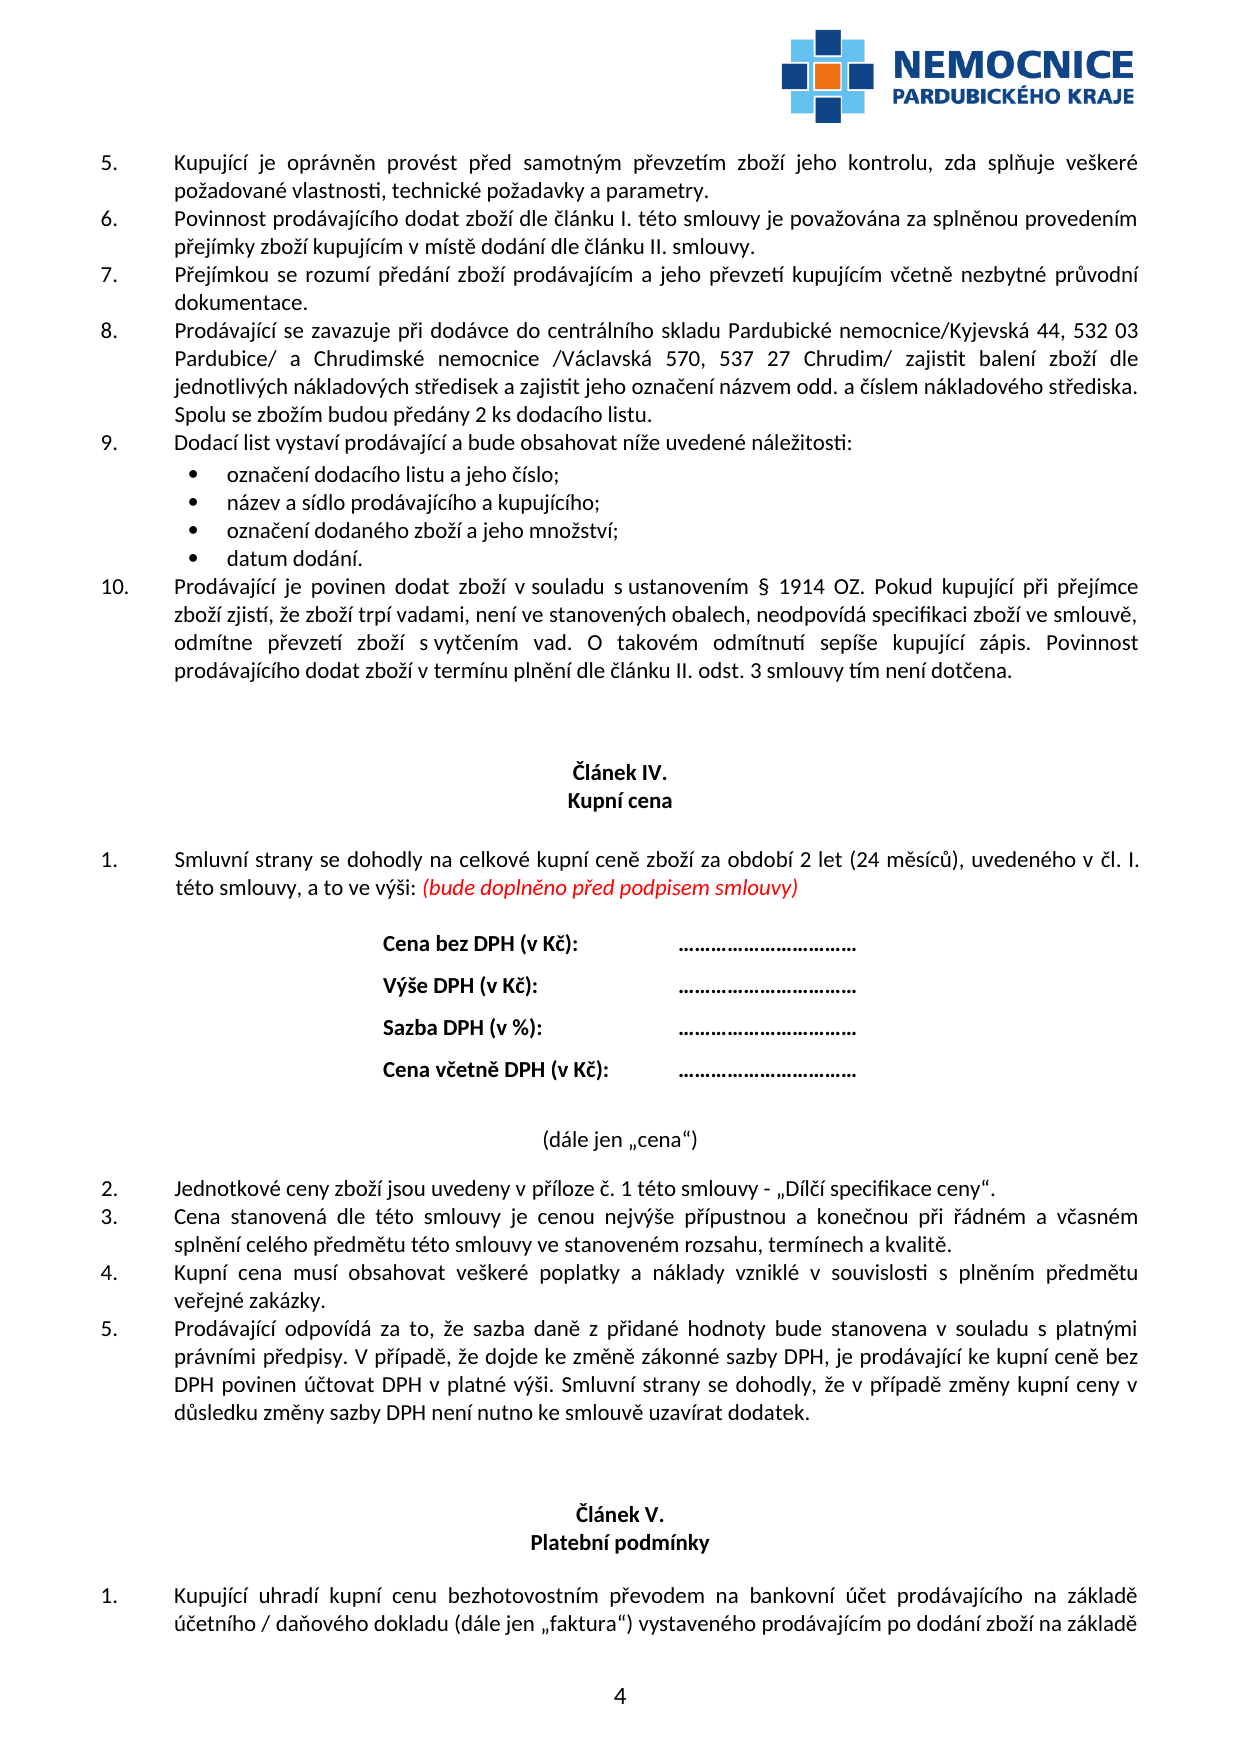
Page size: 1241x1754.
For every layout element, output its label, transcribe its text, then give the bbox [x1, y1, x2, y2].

text Cena včetně DPH (v Kč): …………………………… [100, 1055, 1140, 1083]
text 3. Cena stanovená dle této smlouvy je cenou nejvýše přípustnou a konečnou při řádném a včasném splnění celého předmětu této smlouvy ve stanoveném rozsahu, termínech a kvalitě. [100, 1202, 1140, 1258]
text 8. Prodávající se zavazuje při dodávce do centrálního skladu Pardubické nemocnice/Kyjevská 44, 532 03 Pardubice/ a Chrudimské nemocnice /Václavská 570, 537 27 Chrudim/ zajistit balení zboží dle jednotlivých nákladových středisek a zajistit jeho označení názvem odd. a číslem nákladového střediska. Spolu se zbožím budou předány 2 ks dodacího listu. [100, 316, 1140, 428]
text 5. Kupující je oprávněn provést před samotným převzetím zboží jeho kontrolu, zda splňuje veškeré požadované vlastnosti, technické požadavky a parametry. [100, 148, 1140, 204]
list označení dodacího listu a jeho číslo; [189, 460, 1140, 488]
list Smluvní strany se dohodly na celkové kupní ceně zboží za období 2 let (24 měsíců), uvedeného v čl. I. této smlouvy, a to ve výši: (bude doplněno před podpisem smlouvy) [100, 845, 1140, 901]
title Kupní cena [100, 786, 1140, 814]
subtitle Platební podmínky [100, 1528, 1140, 1556]
list název a sídlo prodávajícího a kupujícího; [189, 488, 1140, 516]
text 6. Povinnost prodávajícího dodat zboží dle článku I. této smlouvy je považována za splněnou provedením přejímky zboží kupujícím v místě dodání dle článku II. smlouvy. [100, 204, 1140, 260]
text 4. Kupní cena musí obsahovat veškeré poplatky a náklady vzniklé v souvislosti s plněním předmětu veřejné zakázky. [100, 1258, 1140, 1314]
text 9. Dodací list vystaví prodávající a bude obsahovat níže uvedené náležitosti: [100, 428, 1140, 456]
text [100, 1581, 1140, 1637]
text Výše DPH (v Kč): …………………………… [100, 971, 1140, 999]
picture [780, 28, 1134, 124]
text 10. Prodávající je povinen dodat zboží v souladu s ustanovením § 1914 OZ. Pokud kupující při přejímce zboží zjistí, že zboží trpí vadami, není ve stanovených obalech, neodpovídá specifikaci zboží ve smlouvě, odmítne převzetí zboží s vytčením vad. O takovém odmítnutí sepíše kupující zápis. Povinnost prodávajícího dodat zboží v termínu plnění dle článku II. odst. 3 smlouvy tím není dotčena. [100, 572, 1140, 684]
list označení dodaného zboží a jeho množství; [189, 516, 1140, 544]
text Cena bez DPH (v Kč): …………………………… [100, 929, 1140, 957]
subtitle Článek V. [100, 1500, 1140, 1528]
text 2. Jednotkové ceny zboží jsou uvedeny v příloze č. 1 této smlouvy - „Dílčí specifikace ceny“. [101, 1174, 1140, 1202]
text 5. Prodávající odpovídá za to, že sazba daně z přidané hodnoty bude stanovena v souladu s platnými právními předpisy. V případě, že dojde ke změně zákonné sazby DPH, je prodávající ke kupní ceně bez DPH povinen účtovat DPH v platné výši. Smluvní strany se dohodly, že v případě změny kupní ceny v důsledku změny sazby DPH není nutno ke smlouvě uzavírat dodatek. [100, 1314, 1140, 1426]
title Článek IV. [100, 758, 1140, 786]
text Sazba DPH (v %): …………………………… [100, 1013, 1140, 1041]
text 7. Přejímkou se rozumí předání zboží prodávajícím a jeho převzetí kupujícím včetně nezbytné průvodní dokumentace. [100, 260, 1140, 316]
list datum dodání. [189, 544, 1140, 572]
text (dále jen „cena“) [100, 1125, 1140, 1153]
